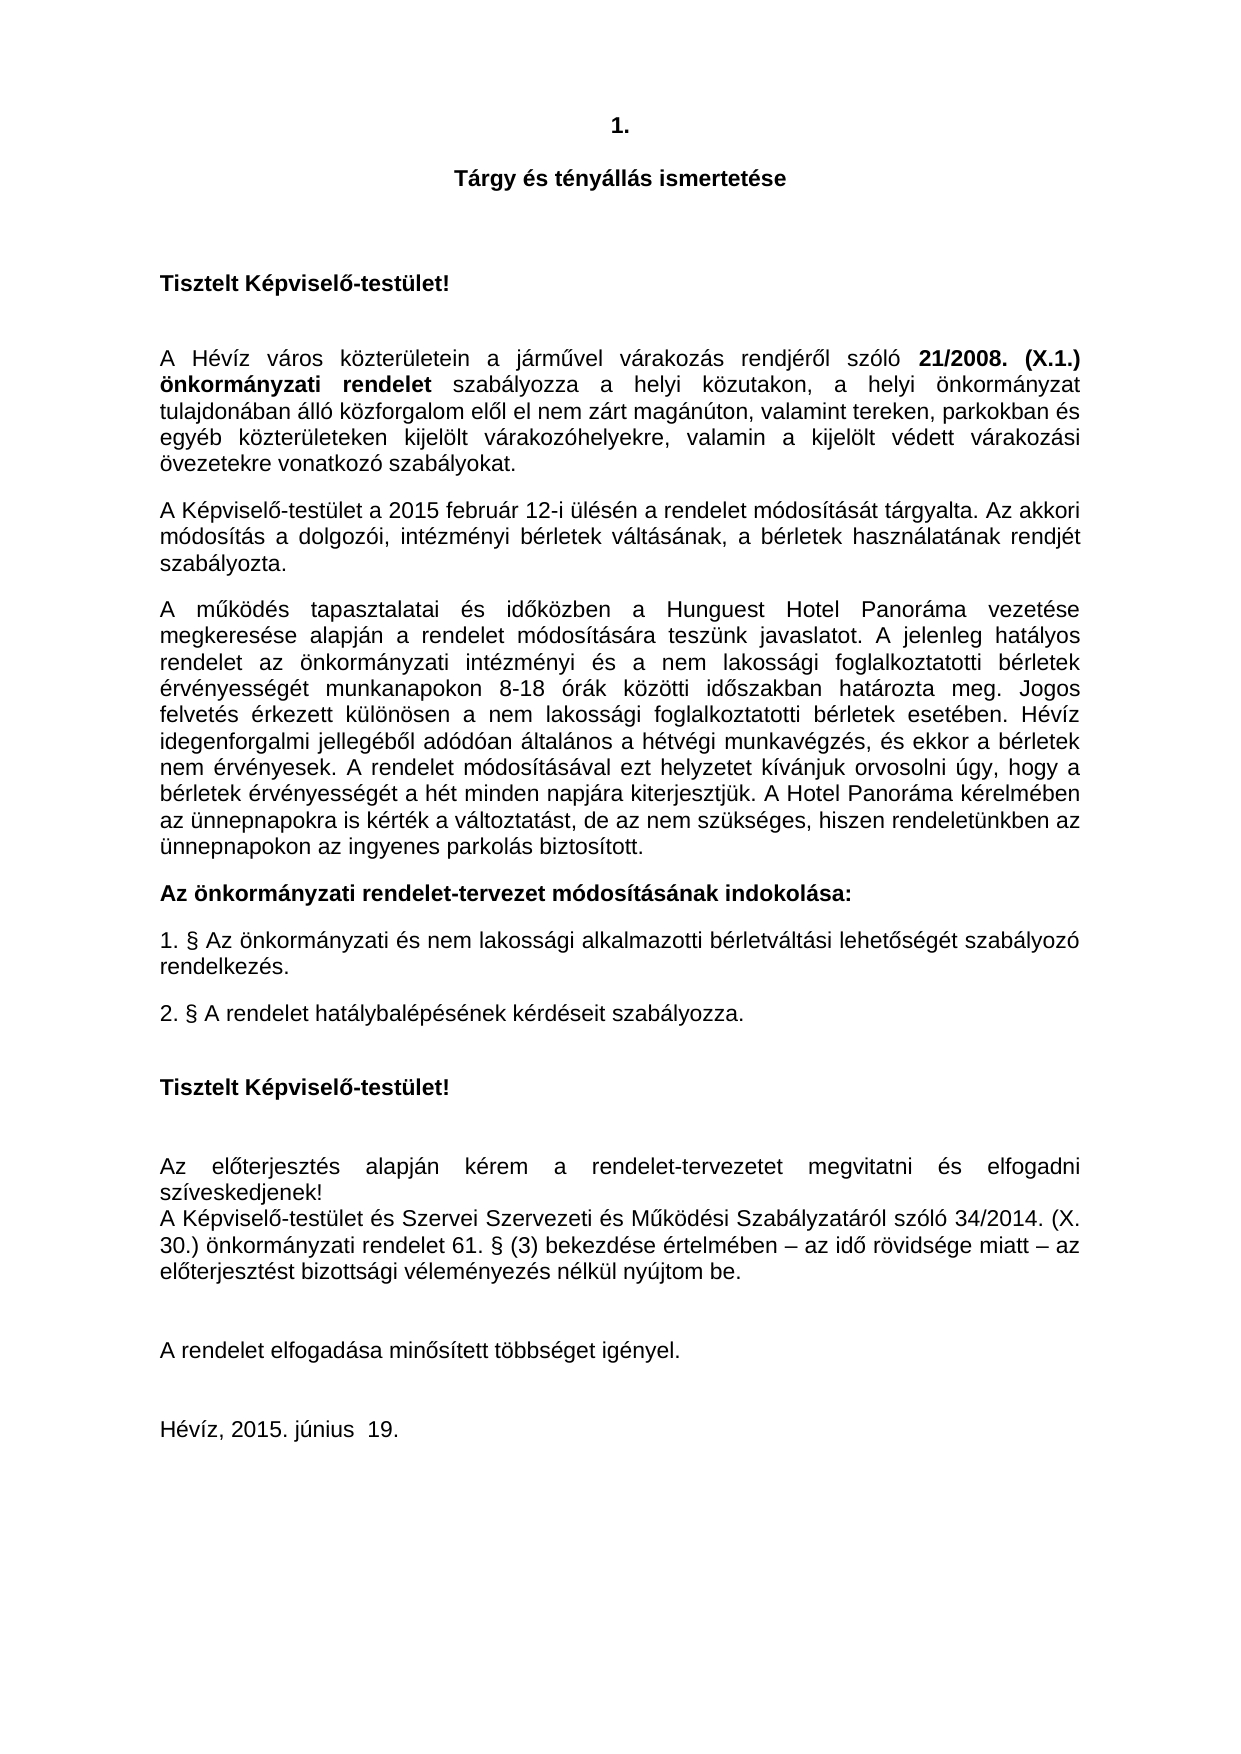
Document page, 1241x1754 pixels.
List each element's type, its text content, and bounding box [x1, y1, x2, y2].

text 1. [159, 112, 1081, 138]
text Az önkormányzati rendelet-tervezet módosításának indokolása: [159, 880, 1081, 907]
text A Képviselő-testület a 2015 február 12-i ülésén a rendelet módosítását tárgyalta. Az akkori módosítás a dolgozói, intézményi bérletek váltásának, a bérletek használatának rendjét szabályozta. [159, 497, 1081, 576]
text 1. § Az önkormányzati és nem lakossági alkalmazotti bérletváltási lehetőségét szabályozó rendelkezés. [159, 927, 1081, 979]
text Hévíz, 2015. június 19. [159, 1416, 1081, 1443]
text A rendelet elfogadása minősített többséget igényel. [159, 1337, 1081, 1363]
text A Képviselő-testület és Szervei Szervezeti és Működési Szabályzatáról szóló 34/2014. (X. 30.) önkormányzati rendelet 61. § (3) bekezdése értelmében – az idő rövidsége miatt – az előterjesztést bizottsági véleményezés nélkül nyújtom be. [159, 1205, 1081, 1284]
text A működés tapasztalatai és időközben a Hunguest Hotel Panoráma vezetése megkeresése alapján a rendelet módosítására teszünk javaslatot. A jelenleg hatályos rendelet az önkormányzati intézményi és a nem lakossági foglalkoztatotti bérletek érvényességét munkanapokon 8-18 órák közötti időszakban határozta meg. Jogos felvetés érkezett különösen a nem lakossági foglalkoztatotti bérletek esetében. Hévíz idegenforgalmi jellegéből adódóan általános a hétvégi munkavégzés, és ekkor a bérletek nem érvényesek. A rendelet módosításával ezt helyzetet kívánjuk orvosolni úgy, hogy a bérletek érvényességét a hét minden napjára kiterjesztjük. A Hotel Panoráma kérelmében az ünnepnapokra is kérték a változtatást, de az nem szükséges, hiszen rendeletünkben az ünnepnapokon az ingyenes parkolás biztosított. [159, 596, 1081, 859]
text 2. § A rendelet hatálybalépésének kérdéseit szabályozza. [159, 1000, 1081, 1026]
text Tisztelt Képviselő-testület! [159, 270, 1081, 296]
text Tisztelt Képviselő-testület! [159, 1074, 1065, 1100]
text Tárgy és tényállás ismertetése [159, 164, 1081, 191]
text Az előterjesztés alapján kérem a rendelet-tervezetet megvitatni és elfogadni szíveskedjenek! [159, 1153, 1081, 1205]
text A Hévíz város közterületein a járművel várakozás rendjéről szóló 21/2008. (X.1.) önkormányzati rendelet szabályozza a helyi közutakon, a helyi önkormányzat tulajdonában álló közforgalom elől el nem zárt magánúton, valamint tereken, parkokban és egyéb közterületeken kijelölt várakozóhelyekre, valamin a kijelölt védett várakozási övezetekre vonatkozó szabályokat. [159, 345, 1081, 477]
